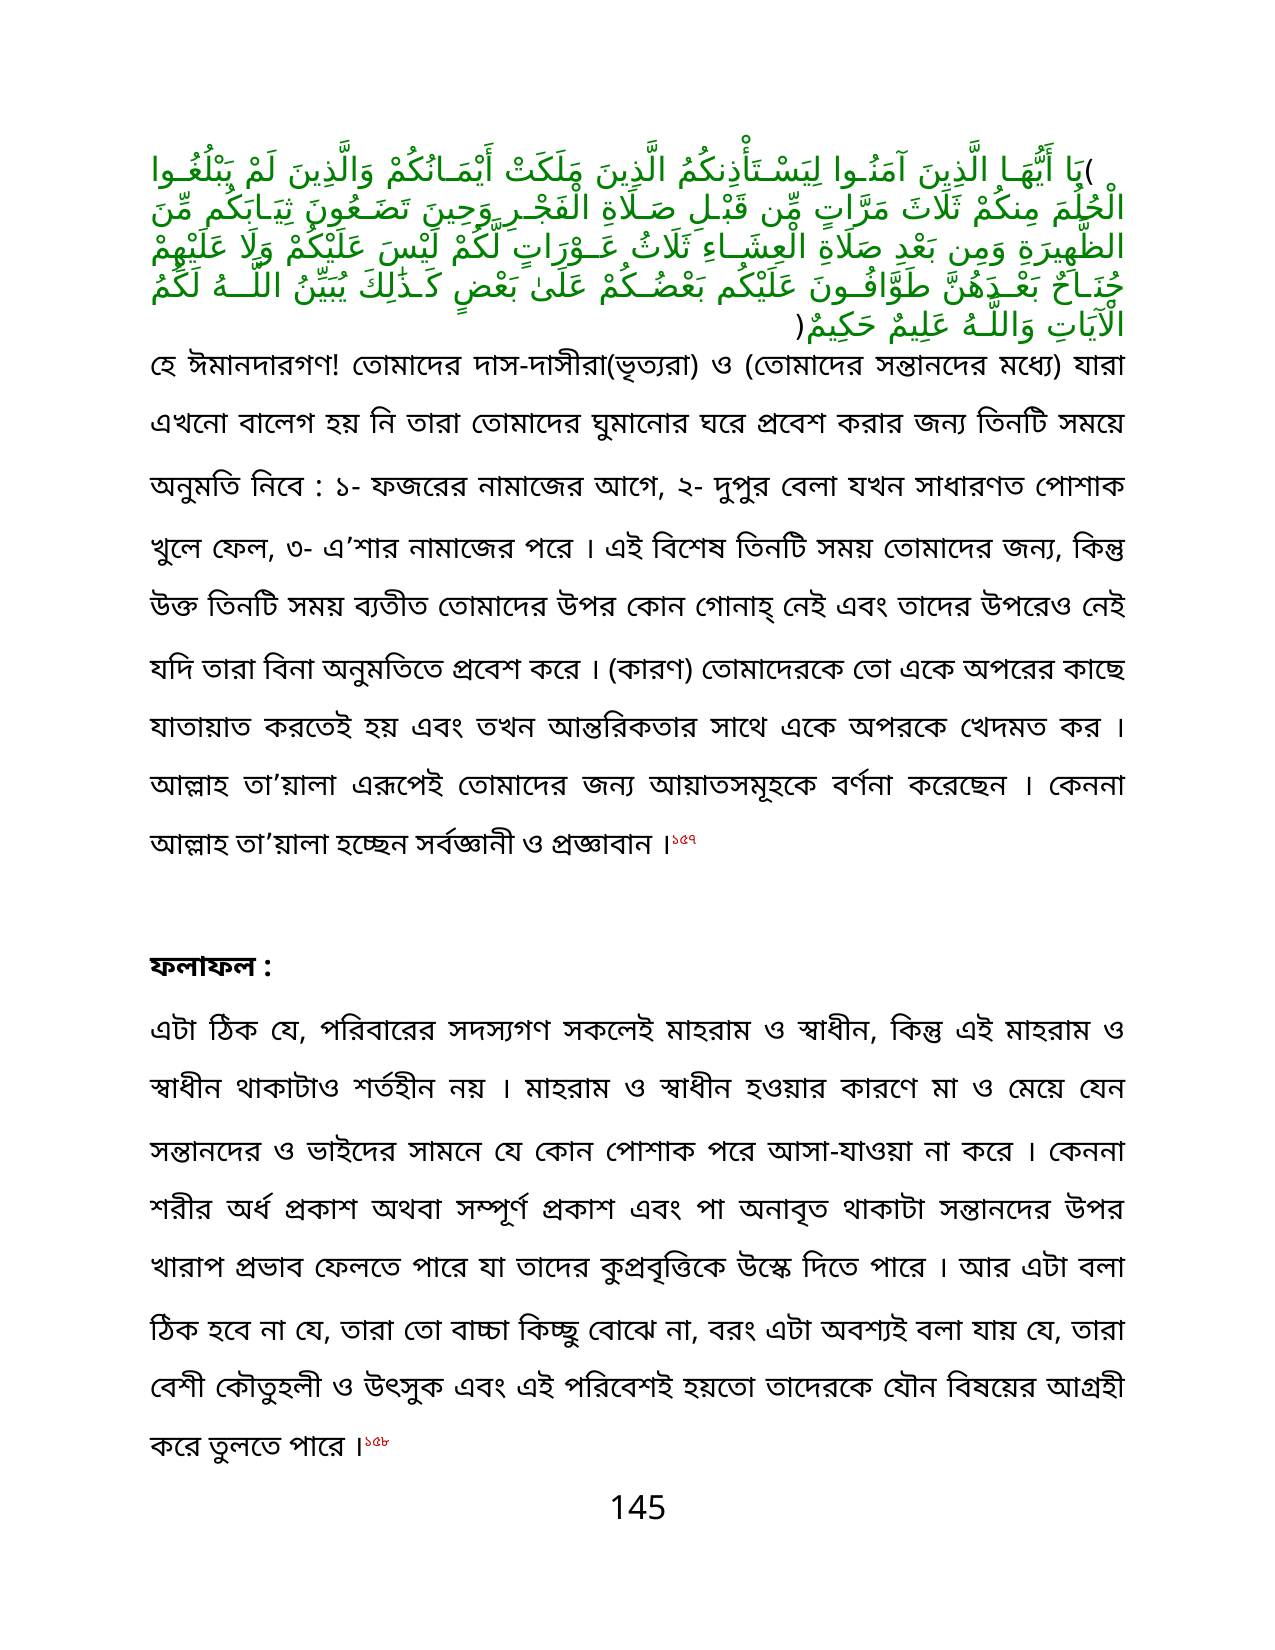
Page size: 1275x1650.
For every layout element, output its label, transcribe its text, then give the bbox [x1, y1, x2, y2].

text )يَا أَيُّهَا الَّذِينَ آمَنُوا لِيَسْتَأْذِنكُمُ الَّذِينَ مَلَكَتْ أَيْمَانُكُمْ وَالَّذِينَ لَمْ يَبْلُغُوا الْحُلُمَ مِنكُمْ ثَلَاثَ مَرَّاتٍ مِّن قَبْلِ صَلَاةِ الْفَجْرِ وَحِينَ تَضَعُونَ ثِيَابَكُم مِّنَ الظَّهِيرَةِ وَمِن بَعْدِ صَلَاةِ الْعِشَاءِ ثَلَاثُ عَوْرَاتٍ لَّكُمْ لَيْسَ عَلَيْكُمْ وَلَا عَلَيْهِمْ جُنَاحٌ بَعْدَهُنَّ طَوَّافُونَ عَلَيْكُم بَعْضُكُمْ عَلَىٰ بَعْضٍ كَذَٰلِكَ يُبَيِّنُ اللَّـهُ لَكُمُ الْآيَاتِ وَاللَّـهُ عَلِيمٌ حَكِيمٌ( [150, 150, 1125, 344]
text হে ঈমানদারগণ! তোমাদের দাস-দাসীরা(ভৃত্যরা) ও (তোমাদের সন্তানদের মধ্যে) যারা এখনো বালেগ হয় নি তারা তোমাদের ঘুমানোর ঘরে প্রবেশ করার জন্য তিনটি সময়ে অনুমতি নিবে : ১- ফজরের নামাজের আগে, ২- দুপুর বেলা যখন সাধারণত পোশাক খুলে ফেল, ৩- এ’শার নামাজের পরে । এই বিশেষ তিনটি সময় তোমাদের জন্য, কিন্তু উক্ত তিনটি সময় ব্যতীত তোমাদের উপর কোন গোনাহ্ নেই এবং তাদের উপরেও নেই যদি তারা বিনা অনুমতিতে প্রবেশ করে । (কারণ) তোমাদেরকে তো একে অপরের কাছে যাতায়াত করতেই হয় এবং তখন আন্তরিকতার সাথে একে অপরকে খেদমত কর । আল্লাহ তা’য়ালা এরূপেই তোমাদের জন্য আয়াতসমূহকে বর্ণনা করেছেন । কেননা আল্লাহ তা’য়ালা হচ্ছেন সর্বজ্ঞানী ও প্রজ্ঞাবান ।১৫৭ [150, 344, 1125, 866]
text এটা ঠিক যে, পরিবারের সদস্যগণ সকলেই মাহরাম ও স্বাধীন, কিন্তু এই মাহরাম ও স্বাধীন থাকাটাও শর্তহীন নয় । মাহরাম ও স্বাধীন হওয়ার কারণে মা ও মেয়ে যেন সন্তানদের ও ভাইদের সামনে যে কোন পোশাক পরে আসা-যাওয়া না করে । কেননা শরীর অর্ধ প্রকাশ অথবা সম্পূর্ণ প্রকাশ এবং পা অনাবৃত থাকাটা সন্তানদের উপর খারাপ প্রভাব ফেলতে পারে যা তাদের কুপ্রবৃত্তিকে উস্কে দিতে পারে । আর এটা বলা ঠিক হবে না যে, তারা তো বাচ্চা কিচ্ছু বোঝে না, বরং এটা অবশ্যই বলা যায় যে, তারা বেশী কৌতুহলী ও উৎসুক এবং এই পরিবেশই হয়তো তাদেরকে যৌন বিষয়ের আগ্রহী করে তুলতে পারে ।১৫৮ [150, 1009, 1125, 1468]
text ফলাফল : [150, 945, 1125, 988]
